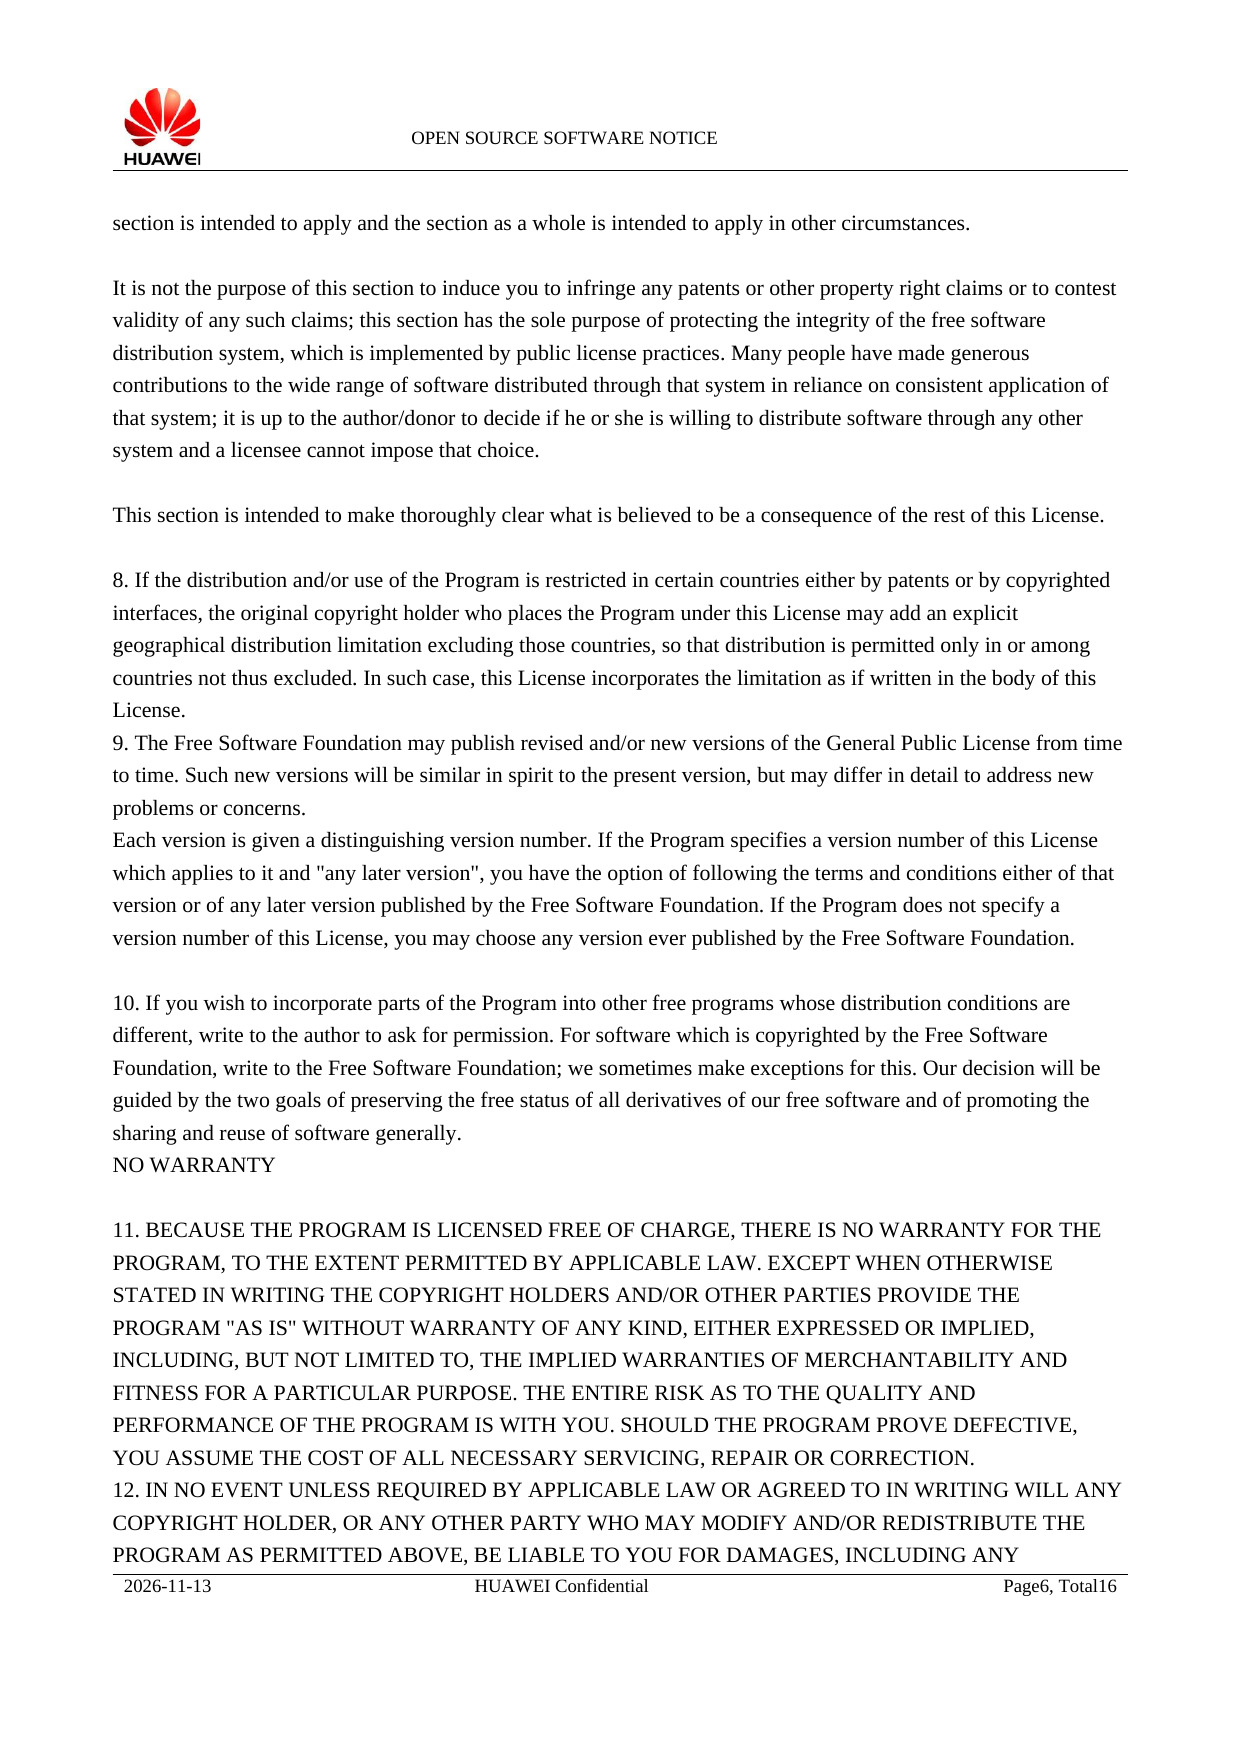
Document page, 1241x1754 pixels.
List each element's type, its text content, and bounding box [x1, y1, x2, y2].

picture [124, 88, 201, 165]
